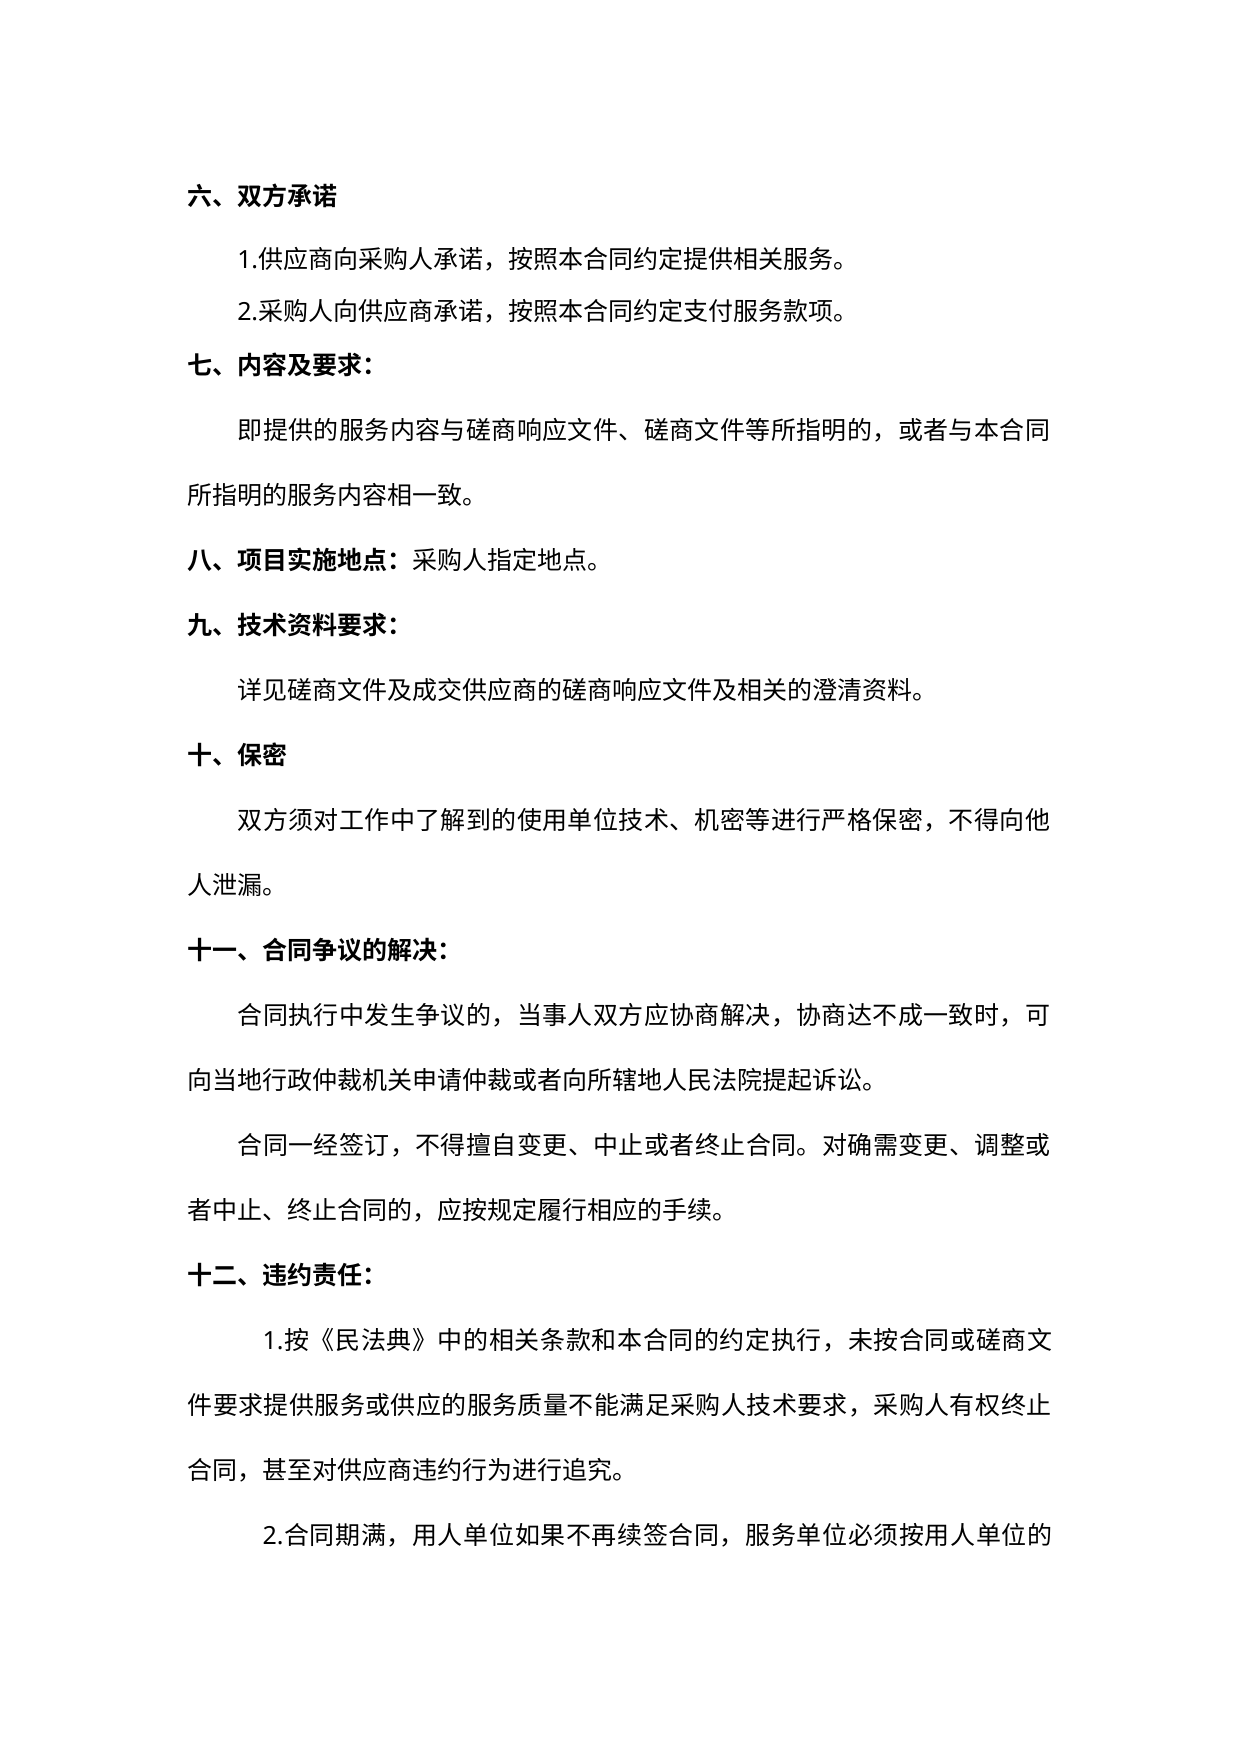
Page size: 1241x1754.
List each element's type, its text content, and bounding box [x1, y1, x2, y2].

text 十、保密 [187, 721, 1053, 786]
text 1.供应商向采购人承诺，按照本合同约定提供相关服务。 [187, 227, 1053, 279]
text 即提供的服务内容与磋商响应文件、磋商文件等所指明的，或者与本合同所指明的服务内容相一致。 [187, 396, 1053, 526]
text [187, 1501, 1053, 1566]
text 2.采购人向供应商承诺，按照本合同约定支付服务款项。 [187, 279, 1053, 331]
text 详见磋商文件及成交供应商的磋商响应文件及相关的澄清资料。 [187, 656, 1053, 721]
text 十一、合同争议的解决： [187, 916, 1053, 981]
text 合同执行中发生争议的，当事人双方应协商解决，协商达不成一致时，可向当地行政仲裁机关申请仲裁或者向所辖地人民法院提起诉讼。 [187, 981, 1053, 1111]
text 八、项目实施地点：采购人指定地点。 [187, 526, 1053, 591]
text 十二、违约责任： [187, 1241, 1053, 1306]
text 九、技术资料要求： [187, 591, 1053, 656]
text 合同一经签订，不得擅自变更、中止或者终止合同。对确需变更、调整或者中止、终止合同的，应按规定履行相应的手续。 [187, 1111, 1053, 1241]
text 七、内容及要求： [187, 331, 1053, 396]
text 六、双方承诺 [187, 162, 1053, 227]
text 1.按《民法典》中的相关条款和本合同的约定执行，未按合同或磋商文件要求提供服务或供应的服务质量不能满足采购人技术要求，采购人有权终止合同，甚至对供应商违约行为进行追究。 [187, 1306, 1053, 1501]
text 双方须对工作中了解到的使用单位技术、机密等进行严格保密，不得向他人泄漏。 [187, 786, 1053, 916]
